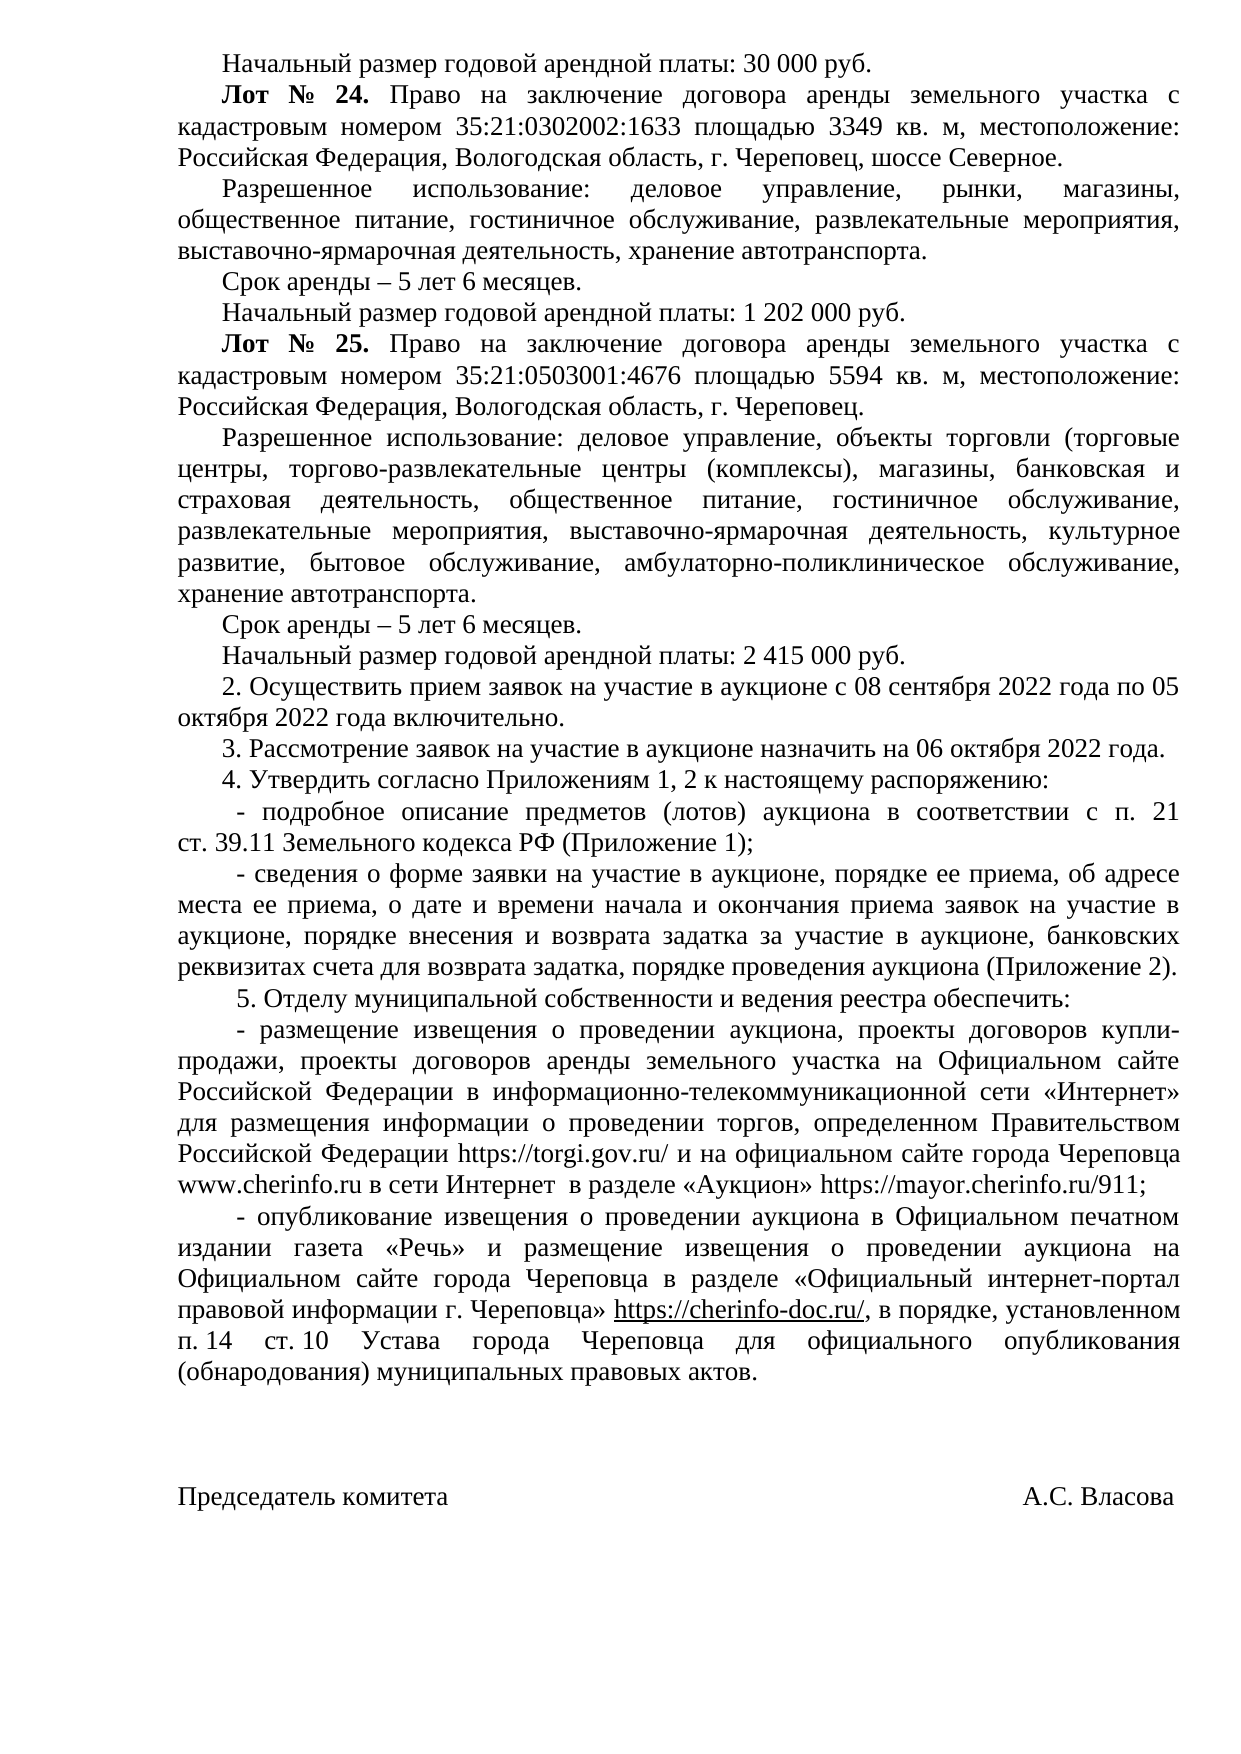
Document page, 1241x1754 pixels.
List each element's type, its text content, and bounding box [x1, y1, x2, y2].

text Начальный размер годовой арендной платы: 2 415 000 руб. [177, 639, 1181, 670]
text - подробное описание предметов (лотов) аукциона в соответствии с п. 21 ст. 39.11 Земельного кодекса РФ (Приложение 1); [177, 795, 1181, 857]
text Разрешенное использование: деловое управление, рынки, магазины, общественное питание, гостиничное обслуживание, развлекательные мероприятия, выставочно-ярмарочная деятельность, хранение автотранспорта. [177, 172, 1181, 265]
text 5. Отделу муниципальной собственности и ведения реестра обеспечить: [177, 982, 1181, 1013]
text Лот № 25. Право на заключение договора аренды земельного участка с кадастровым номером 35:21:0503001:4676 площадью 5594 кв. м, местоположение: Российская Федерация, Вологодская область, г. Череповец. [177, 328, 1181, 421]
text Срок аренды – 5 лет 6 месяцев. [177, 608, 1181, 639]
text - сведения о форме заявки на участие в аукционе, порядке ее приема, об адресе места ее приема, о дате и времени начала и окончания приема заявок на участие в аукционе, порядке внесения и возврата задатка за участие в аукционе, банковских реквизитах счета для возврата задатка, порядке проведения аукциона (Приложение 2). [177, 857, 1181, 982]
text - опубликование извещения о проведении аукциона в Официальном печатном издании газета «Речь» и размещение извещения о проведении аукциона на Официальном сайте города Череповца в разделе «Официальный интернет-портал правовой информации г. Череповца» https://cherinfo-doc.ru/, в порядке, установленном п. 14 ст. 10 Устава города Череповца для официального опубликования (обнародования) муниципальных правовых актов. [177, 1200, 1181, 1387]
text - размещение извещения о проведении аукциона, проекты договоров купли-продажи, проекты договоров аренды земельного участка на Официальном сайте Российской Федерации в информационно-телекоммуникационной сети «Интернет» для размещения информации о проведении торгов, определенном Правительством Российской Федерации https://torgi.gov.ru/ и на официальном сайте города Череповца www.cherinfo.ru в сети Интернет в разделе «Аукцион» https://mayor.cherinfo.ru/911; [177, 1013, 1181, 1200]
text 4. Утвердить согласно Приложениям 1, 2 к настоящему распоряжению: [177, 764, 1181, 795]
text 3. Рассмотрение заявок на участие в аукционе назначить на 06 октября 2022 года. [177, 732, 1181, 764]
text Разрешенное использование: деловое управление, объекты торговли (торговые центры, торгово-развлекательные центры (комплексы), магазины, банковская и страховая деятельность, общественное питание, гостиничное обслуживание, развлекательные мероприятия, выставочно-ярмарочная деятельность, культурное развитие, бытовое обслуживание, амбулаторно-поликлиническое обслуживание, хранение автотранспорта. [177, 421, 1181, 608]
text Начальный размер годовой арендной платы: 1 202 000 руб. [177, 296, 1181, 328]
text Лот № 24. Право на заключение договора аренды земельного участка с кадастровым номером 35:21:0302002:1633 площадью 3349 кв. м, местоположение: Российская Федерация, Вологодская область, г. Череповец, шоссе Северное. [177, 78, 1181, 172]
text Начальный размер годовой арендной платы: 30 000 руб. [177, 47, 1181, 78]
text Срок аренды – 5 лет 6 месяцев. [177, 265, 1181, 296]
text Председатель комитета А.С. Власова [177, 1480, 1181, 1511]
text 2. Осуществить прием заявок на участие в аукционе с 08 сентября 2022 года по 05 октября 2022 года включительно. [177, 670, 1181, 732]
